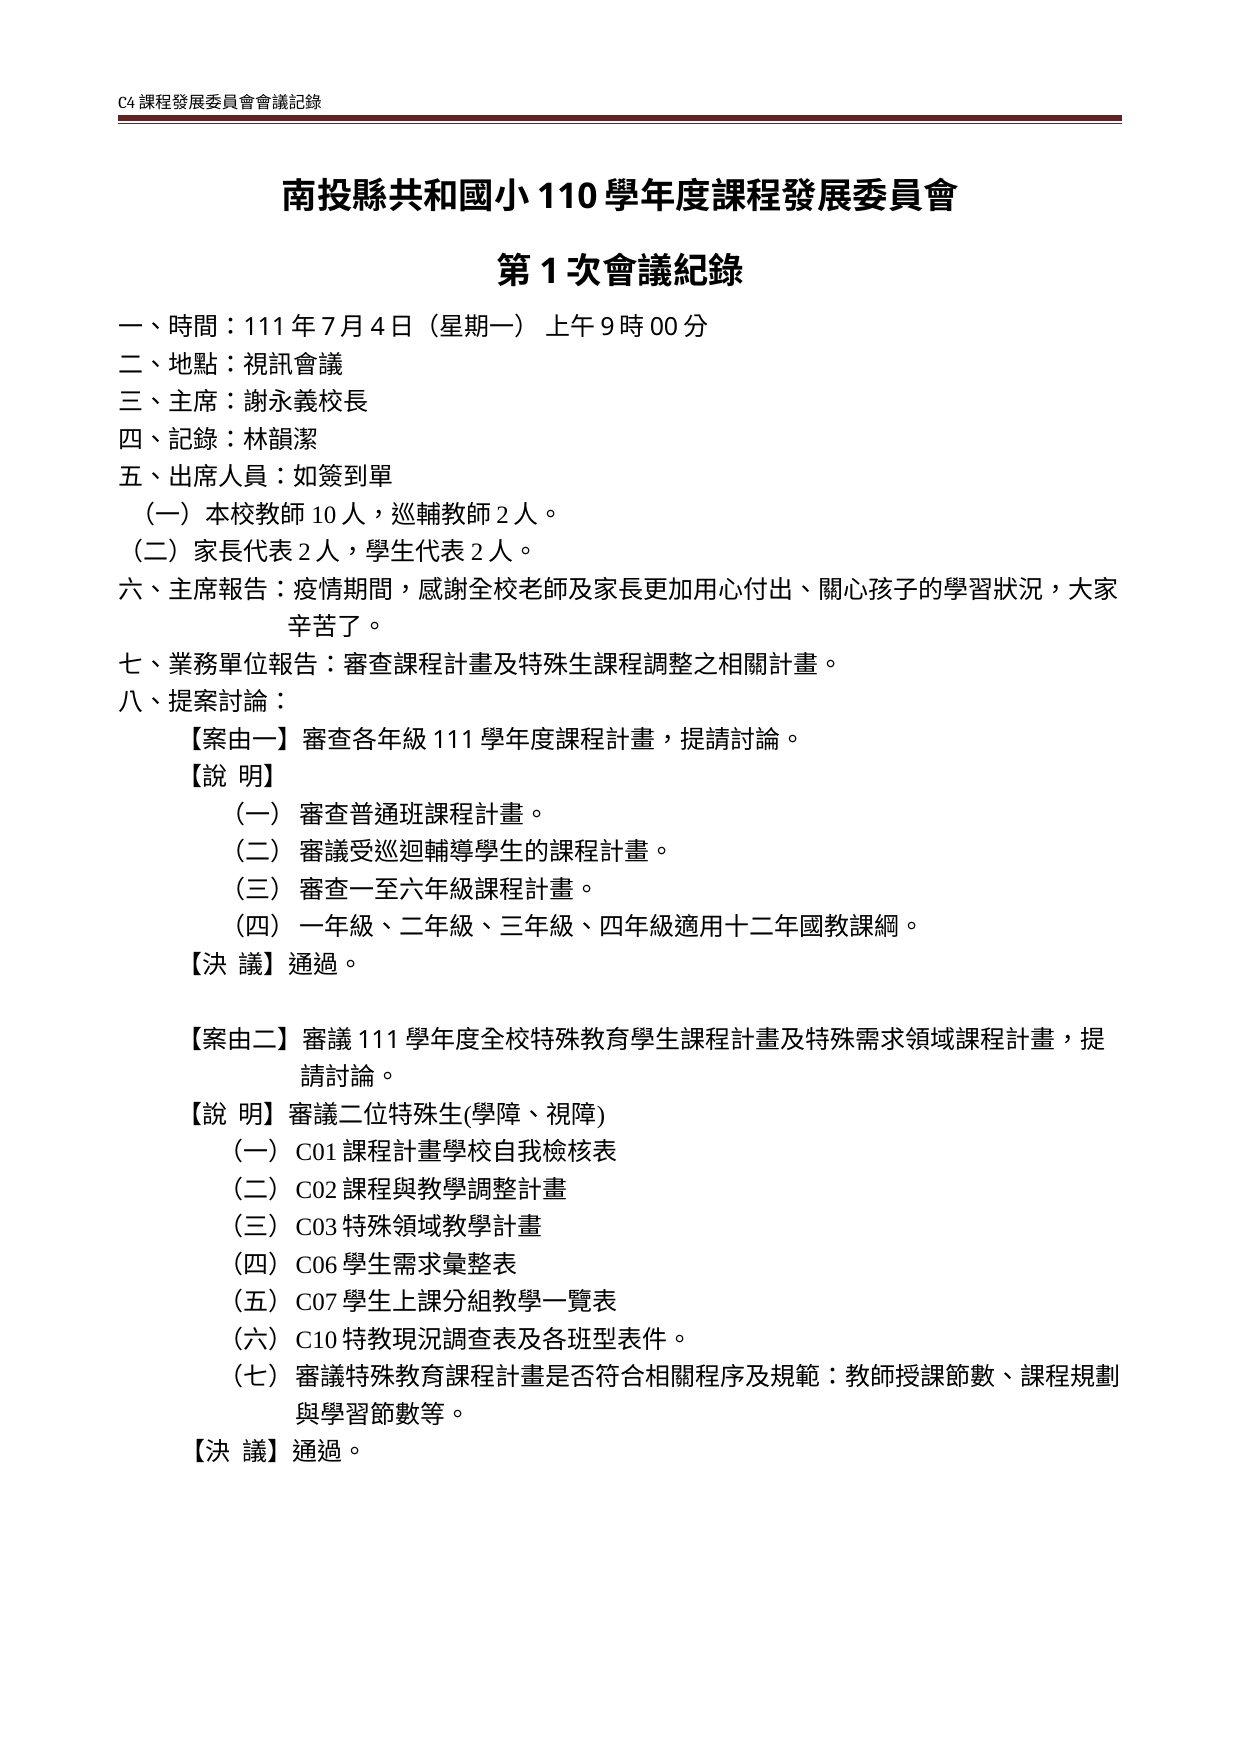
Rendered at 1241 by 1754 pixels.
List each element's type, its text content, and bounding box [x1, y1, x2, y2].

list C06學生需求彙整表 [218, 1244, 1122, 1281]
list C02課程與教學調整計畫 [218, 1169, 1122, 1206]
text 【決 議】通過。 [181, 1431, 1122, 1469]
text 南投縣共和國小110學年度課程發展委員會 [118, 156, 1122, 231]
text 八、提案討論： [118, 681, 1122, 719]
list 審查一至六年級課程計畫。 [220, 869, 1122, 906]
list 審查普通班課程計畫。 [220, 794, 1122, 831]
text 【決 議】通過。 [177, 944, 1122, 981]
list 審議受巡迴輔導學生的課程計畫。 [220, 831, 1122, 869]
text 三、主席：謝永義校長 [118, 381, 1122, 419]
list C03特殊領域教學計畫 [218, 1206, 1122, 1244]
text 【說 明】審議二位特殊生(學障、視障) [177, 1094, 1122, 1131]
text 七、業務單位報告：審查課程計畫及特殊生課程調整之相關計畫。 [118, 644, 1122, 681]
text 四、記錄：林韻潔 [118, 419, 1122, 456]
list C10特教現況調查表及各班型表件。 [218, 1319, 1122, 1356]
text （二）家長代表2人，學生代表2人。 [106, 531, 1122, 569]
text 【案由二】審議111學年度全校特殊教育學生課程計畫及特殊需求領域課程計畫，提請討論。 [177, 1019, 1122, 1094]
list 一年級、二年級、三年級、四年級適用十二年國教課綱。 [220, 906, 1122, 944]
text 【說 明】 [177, 756, 1122, 794]
text 一、時間：111年7月4日（星期一） 上午9時00分 [118, 306, 1122, 344]
list C01課程計畫學校自我檢核表 [218, 1131, 1122, 1169]
text 六、主席報告：疫情期間，感謝全校老師及家長更加用心付出、關心孩子的學習狀況，大家辛苦了。 [118, 569, 1122, 644]
text （一）本校教師 10人，巡輔教師2人。 [131, 494, 1122, 531]
text 二、地點：視訊會議 [118, 344, 1122, 381]
text 第1次會議紀錄 [118, 231, 1122, 306]
list C07學生上課分組教學一覽表 [218, 1281, 1122, 1319]
list 審議特殊教育課程計畫是否符合相關程序及規範：教師授課節數、課程規劃與學習節數等。 [218, 1356, 1122, 1431]
text 五、出席人員：如簽到單 [118, 456, 1122, 494]
text 【案由一】審查各年級111學年度課程計畫，提請討論。 [177, 719, 1122, 756]
